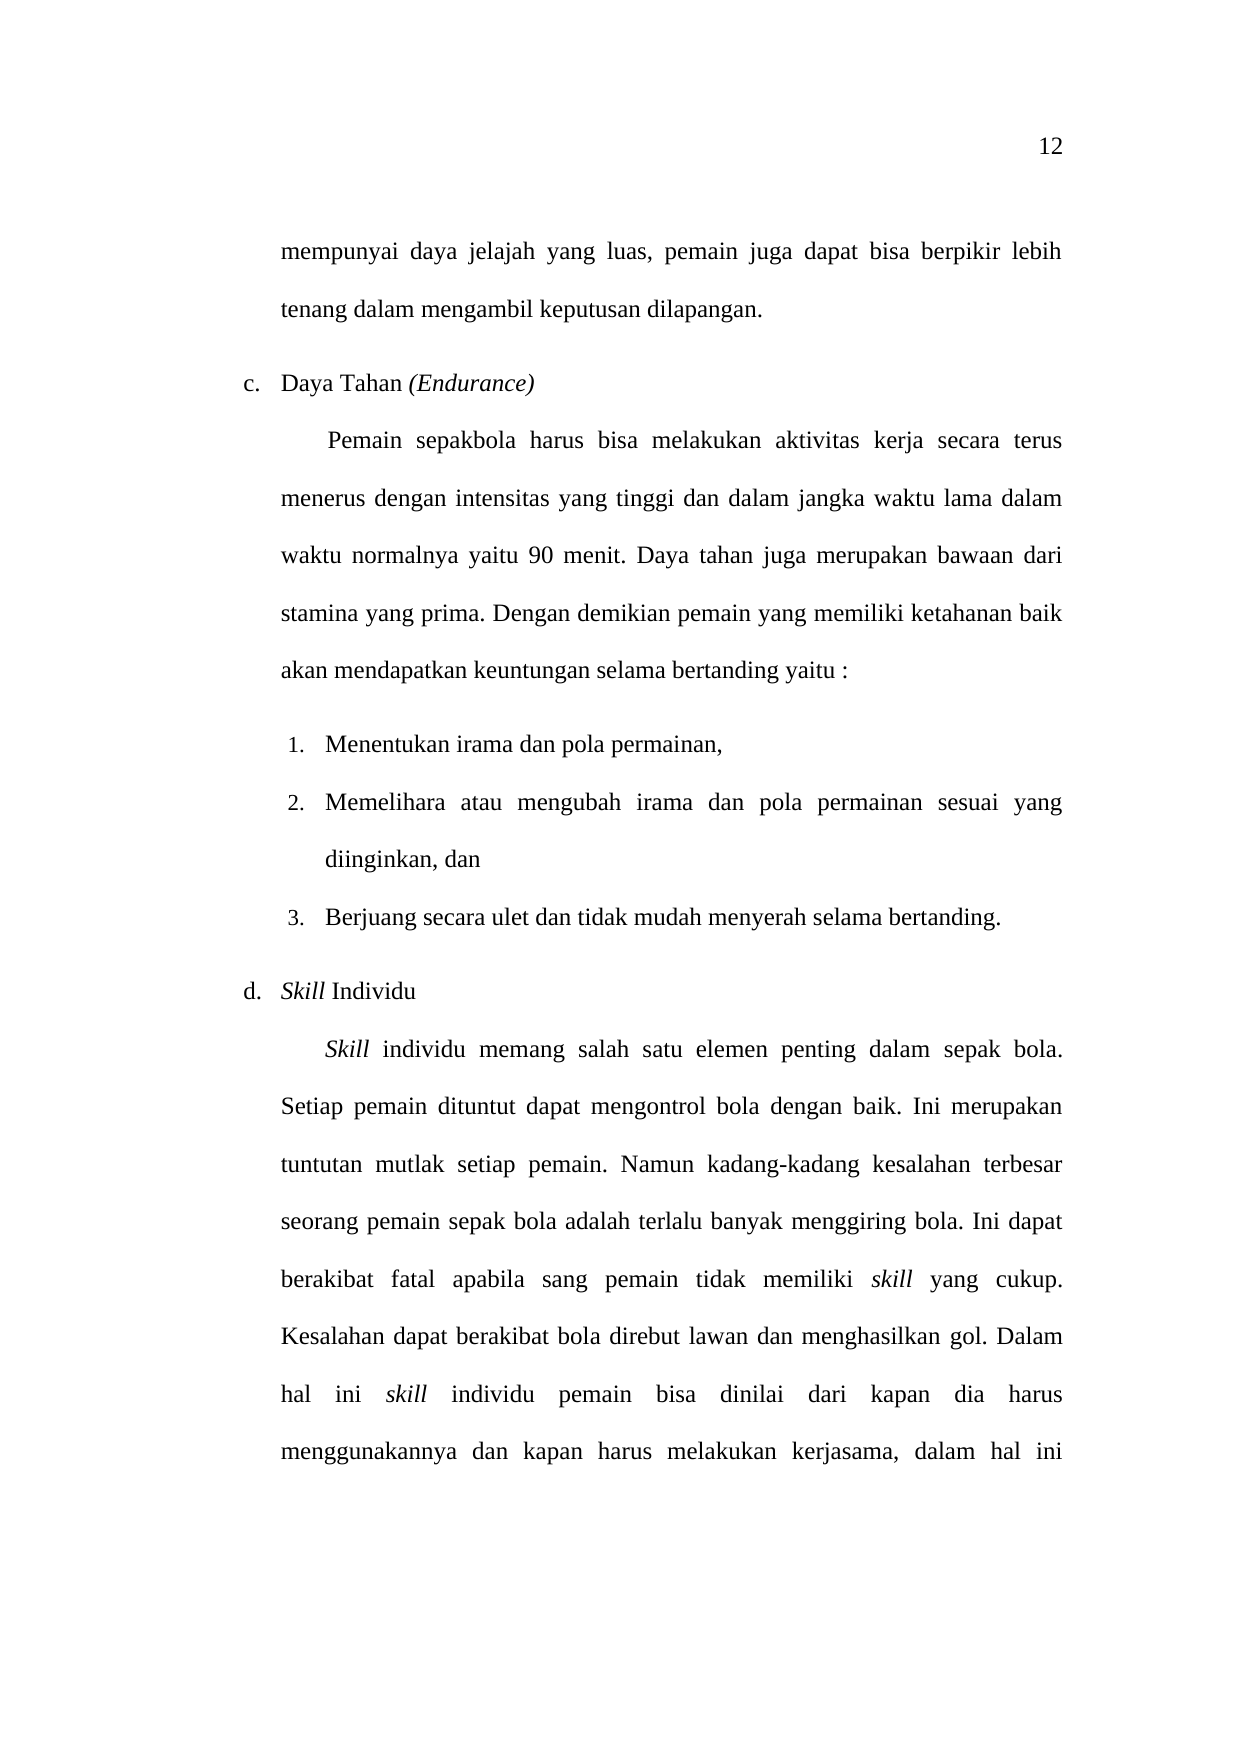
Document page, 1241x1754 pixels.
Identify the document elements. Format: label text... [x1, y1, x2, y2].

list Berjuang secara ulet dan tidak mudah menyerah selama bertanding. [287, 902, 1063, 931]
list Memelihara atau mengubah irama dan pola permainan sesuai yang diinginkan, dan [287, 787, 1063, 873]
list Daya Tahan (Endurance) [243, 368, 1063, 397]
list Menentukan irama dan pola permainan, [287, 729, 1063, 758]
list Skill Individu [243, 976, 1063, 1005]
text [281, 1034, 1063, 1465]
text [281, 236, 1063, 322]
text Pemain sepakbola harus bisa melakukan aktivitas kerja secara terus menerus dengan intensitas yang tinggi dan dalam jangka waktu lama dalam waktu normalnya yaitu 90 menit. Daya tahan juga merupakan bawaan dari stamina yang prima. Dengan demikian pemain yang memiliki ketahanan baik akan mendapatkan keuntungan selama bertanding yaitu : [281, 425, 1063, 684]
